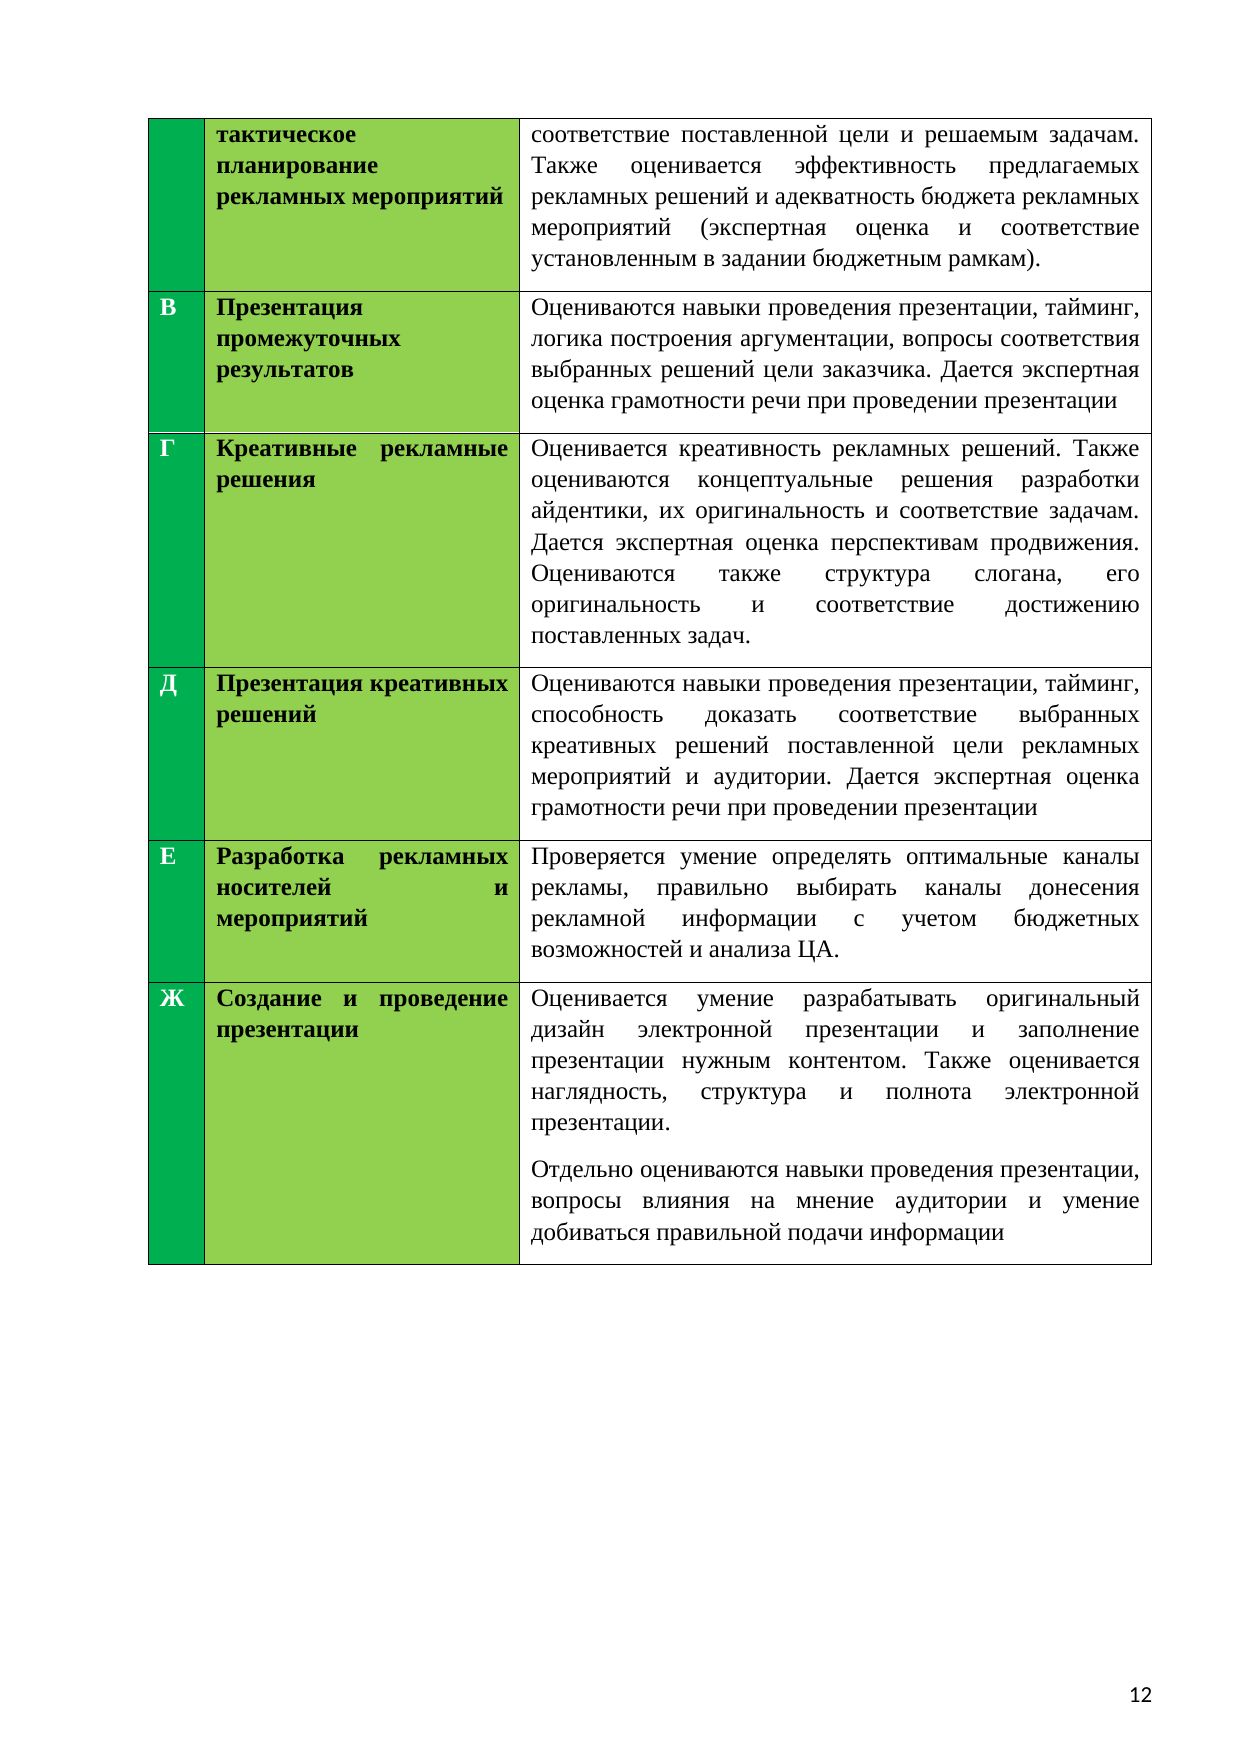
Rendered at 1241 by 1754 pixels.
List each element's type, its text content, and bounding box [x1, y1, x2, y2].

table_cell Г [149, 434, 204, 667]
table_cell Проверяется умение определять оптимальные каналы рекламы, правильно выбирать каналы донесения рекламной информации с учетом бюджетных возможностей и анализа ЦА. [520, 841, 1151, 982]
table_cell Презентация промежуточных результатов [205, 292, 519, 432]
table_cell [520, 119, 1151, 291]
table_cell Разработка рекламных носителей и мероприятий [205, 841, 519, 982]
table_cell Оцениваются навыки проведения презентации, тайминг, способность доказать соответствие выбранных креативных решений поставленной цели рекламных мероприятий и аудитории. Дается экспертная оценка грамотности речи при проведении презентации [520, 668, 1151, 840]
table_cell Оцениваются навыки проведения презентации, тайминг, логика построения аргументации, вопросы соответствия выбранных решений цели заказчика. Дается экспертная оценка грамотности речи при проведении презентации [520, 292, 1151, 432]
table_cell Презентация креативных решений [205, 668, 519, 840]
table_cell Оценивается креативность рекламных решений. Также оцениваются концептуальные решения разработки айдентики, их оригинальность и соответствие задачам. Дается экспертная оценка перспективам продвижения. Оцениваются также структура слогана, его оригинальность и соответствие достижению поставленных задач. [520, 434, 1151, 667]
table_cell Д [149, 668, 204, 840]
table_cell В [149, 292, 204, 432]
table_cell Е [149, 841, 204, 982]
table_cell Создание и проведение презентации [205, 983, 519, 1264]
table_cell Б [149, 119, 204, 291]
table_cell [205, 119, 519, 291]
table_cell Ж [149, 983, 204, 1264]
table_cell Креативные рекламные решения [205, 434, 519, 667]
table_cell Оценивается умение разрабатывать оригинальный дизайн электронной презентации и заполнение презентации нужным контентом. Также оценивается наглядность, структура и полнота электронной презентации. Отдельно оцениваются навыки проведения презентации, вопросы влияния на мнение аудитории и умение добиваться правильной подачи информации [520, 983, 1151, 1264]
